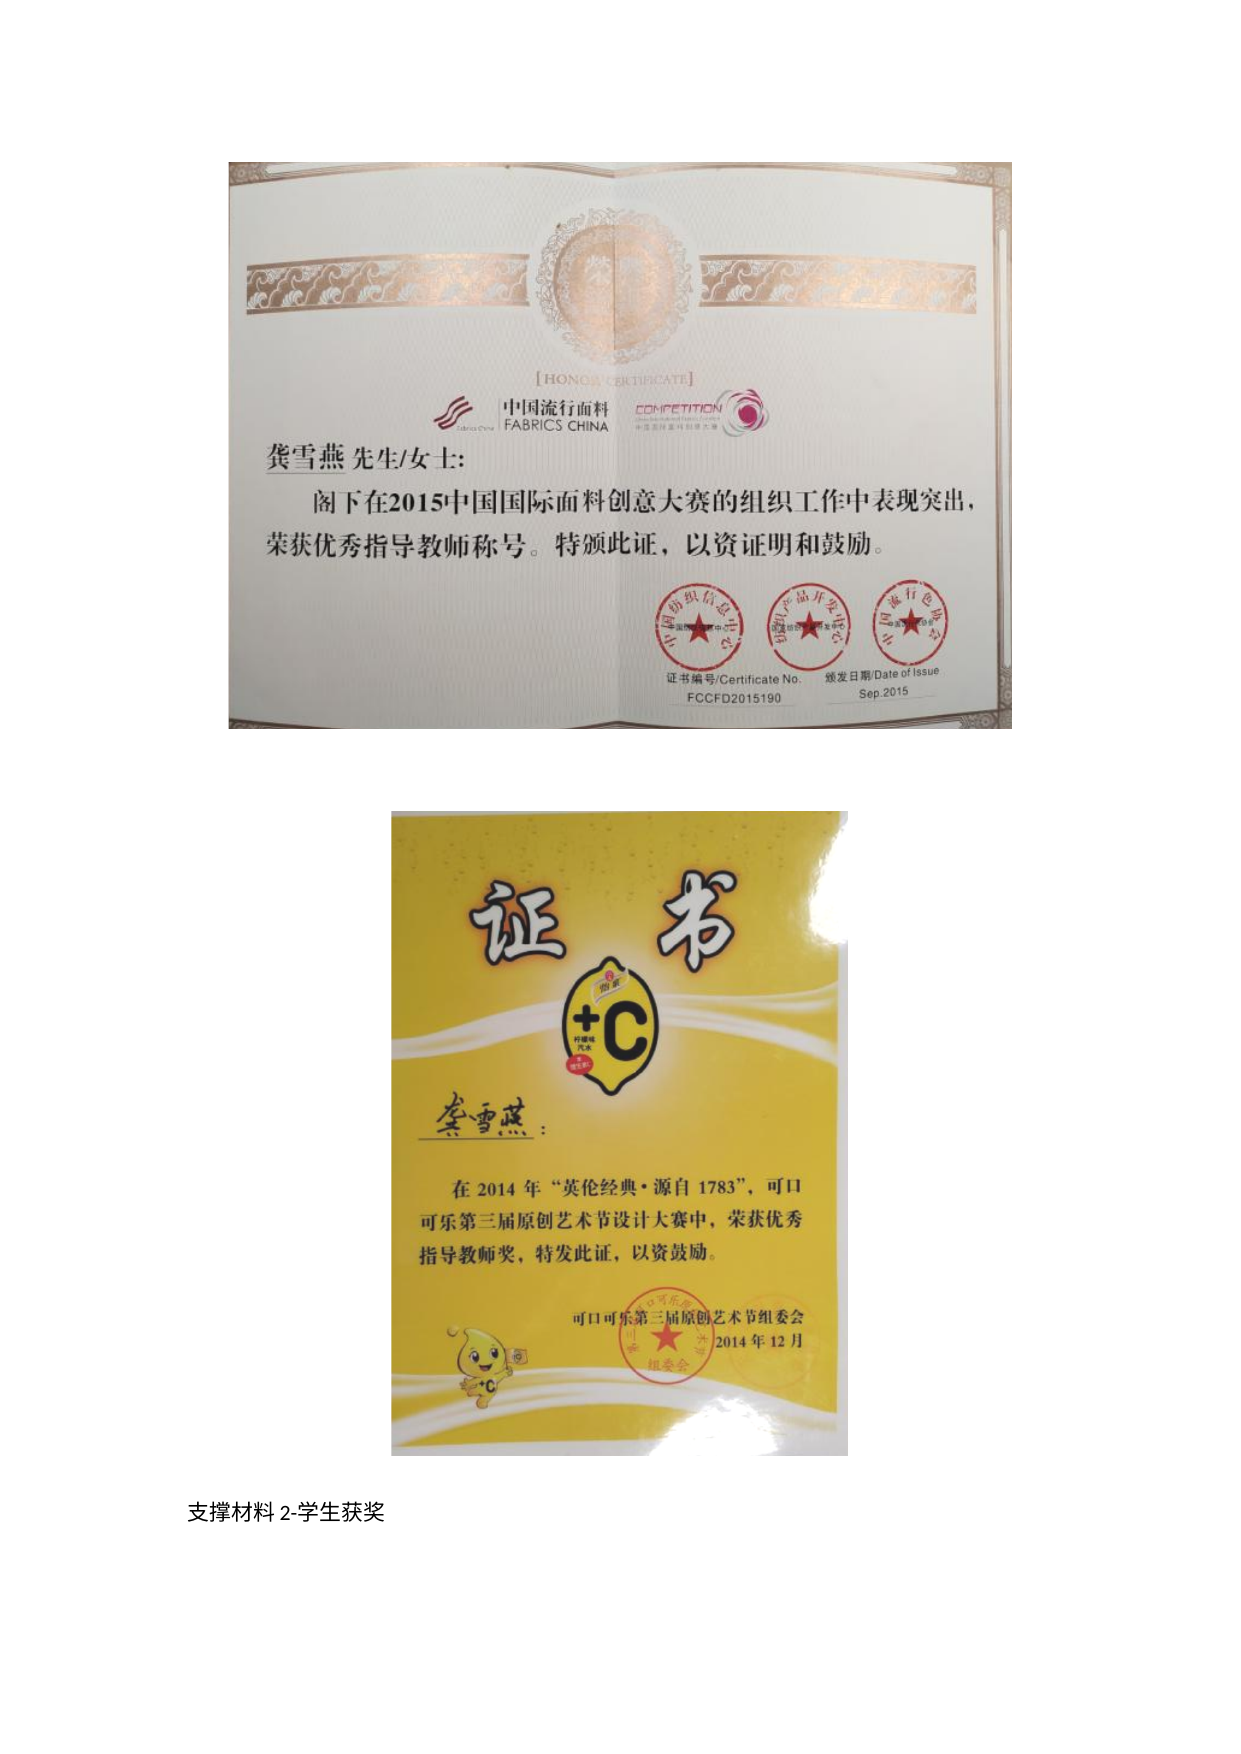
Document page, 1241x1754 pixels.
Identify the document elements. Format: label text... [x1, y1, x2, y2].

picture [228, 162, 1012, 729]
text 支撑材料2-学生获奖 [187, 1494, 1053, 1527]
